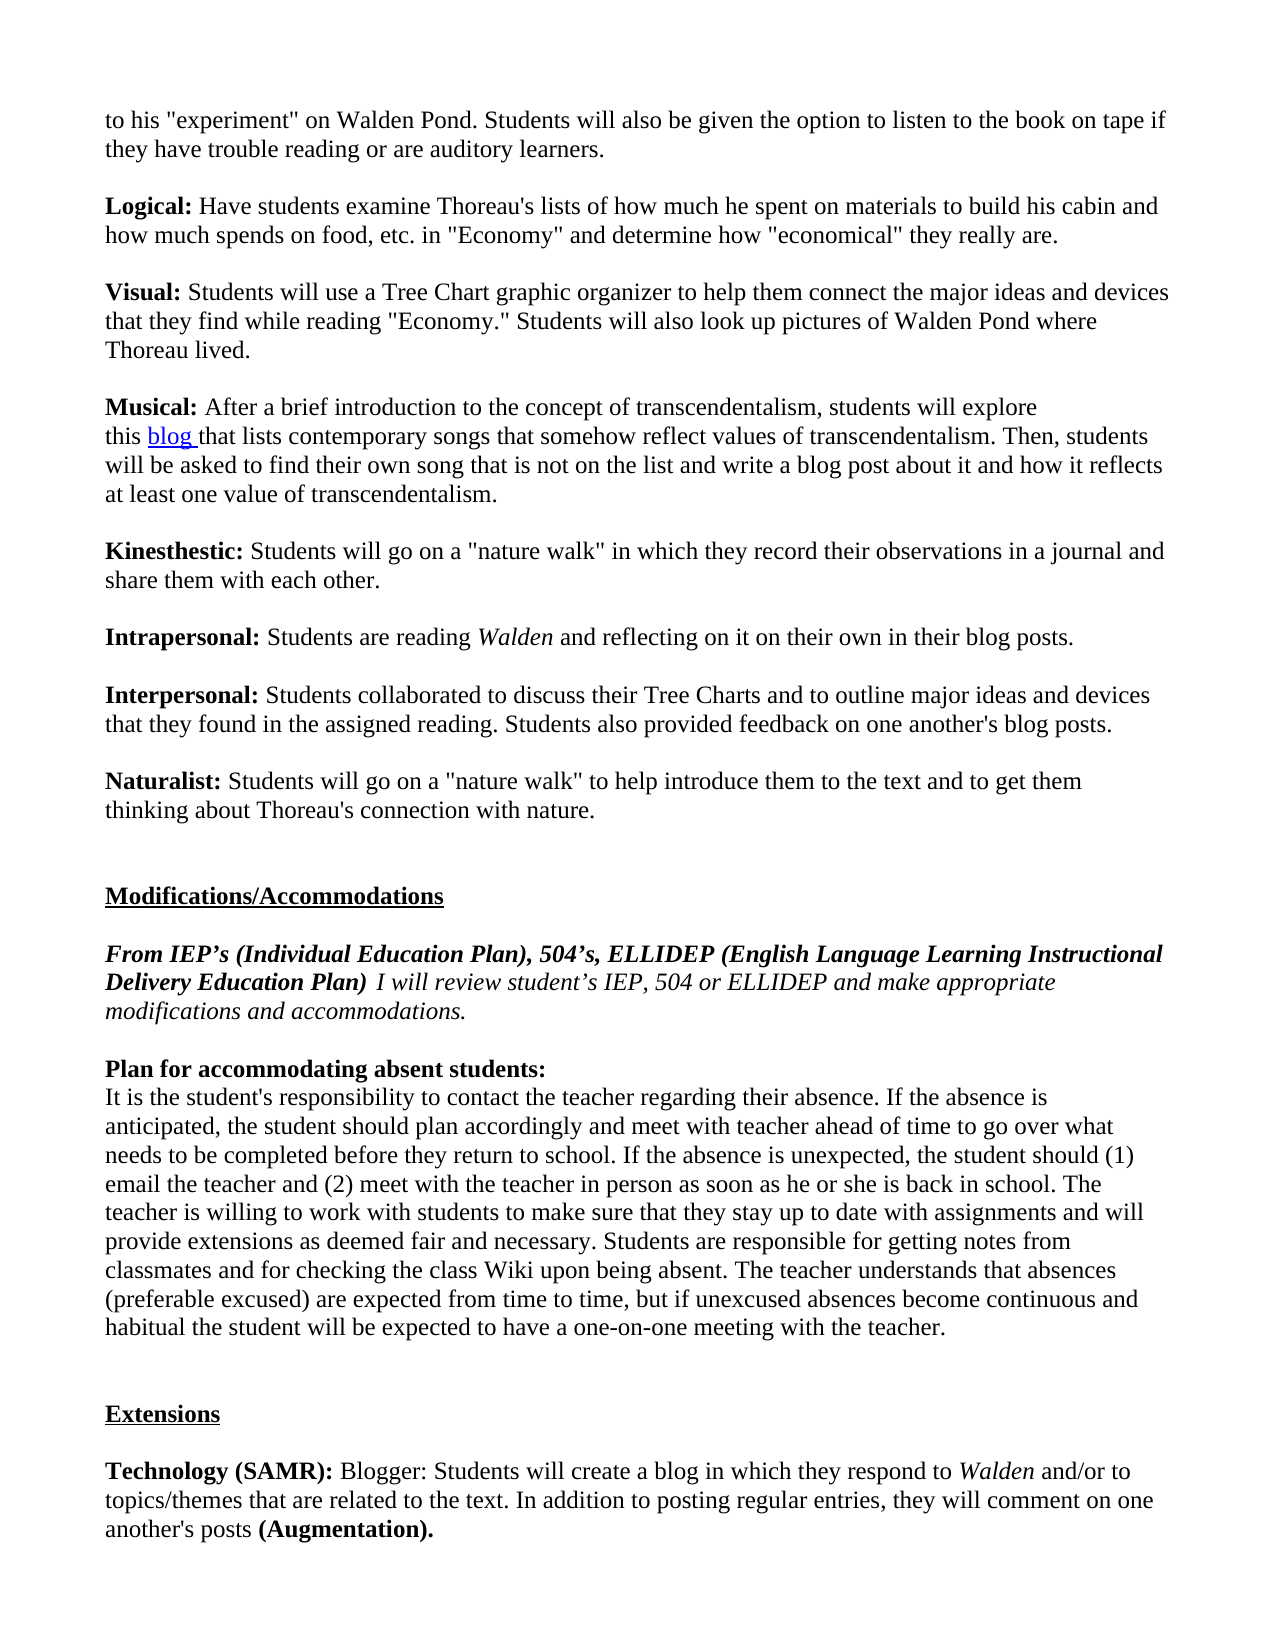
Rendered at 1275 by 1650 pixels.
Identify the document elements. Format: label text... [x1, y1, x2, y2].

text From IEP’s (Individual Education Plan), 504’s, ELLIDEP (English Language Learning Instructional Delivery Education Plan) I will review student’s IEP, 504 or ELLIDEP and make appropriate modifications and accommodations. Plan for accommodating absent students: [105, 910, 1170, 1082]
text Naturalist: Students will go on a "nature walk" to help introduce them to the text and to get them thinking about Thoreau's connection with nature. Modifications/Accommodations [105, 737, 1170, 910]
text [105, 105, 1170, 162]
text Intrapersonal: Students are reading Walden and reflecting on it on their own in their blog posts. [105, 594, 1170, 651]
text Kinesthestic: Students will go on a "nature walk" in which they record their observations in a journal and share them with each other. [105, 507, 1170, 594]
text Musical: After a brief introduction to the concept of transcendentalism, students will explore this blog that lists contemporary songs that somehow reflect values of transcendentalism. Then, students will be asked to find their own song that is not on the list and write a blog post about it and how it reflects at least one value of transcendentalism. [105, 364, 1170, 507]
text It is the student's responsibility to contact the teacher regarding their absence. If the absence is anticipated, the student should plan accordingly and meet with teacher ahead of time to go over what needs to be completed before they return to school. If the absence is unexpected, the student should (1) email the teacher and (2) meet with the teacher in person as soon as he or she is back in school. The teacher is willing to work with students to make sure that they stay up to date with assignments and will provide extensions as deemed fair and necessary. Students are responsible for getting notes from classmates and for checking the class Wiki upon being absent. The teacher understands that absences (preferable excused) are expected from time to time, but if unexcused absences become continuous and habitual the student will be expected to have a one-on-one meeting with the teacher. Extensions Technology (SAMR): Blogger: Students will create a blog in which they respond to Walden and/or to topics/themes that are related to the text. In addition to posting regular entries, they will comment on one another's posts (Augmentation). [105, 1082, 1170, 1542]
text Interpersonal: Students collaborated to discuss their Tree Charts and to outline major ideas and devices that they found in the assigned reading. Students also provided feedback on one another's blog posts. [105, 651, 1170, 737]
text Logical: Have students examine Thoreau's lists of how much he spent on materials to build his cabin and how much spends on food, etc. in "Economy" and determine how "economical" they really are. [105, 162, 1170, 249]
text Visual: Students will use a Tree Chart graphic organizer to help them connect the major ideas and devices that they find while reading "Economy." Students will also look up pictures of Walden Pond where Thoreau lived. [105, 249, 1170, 364]
